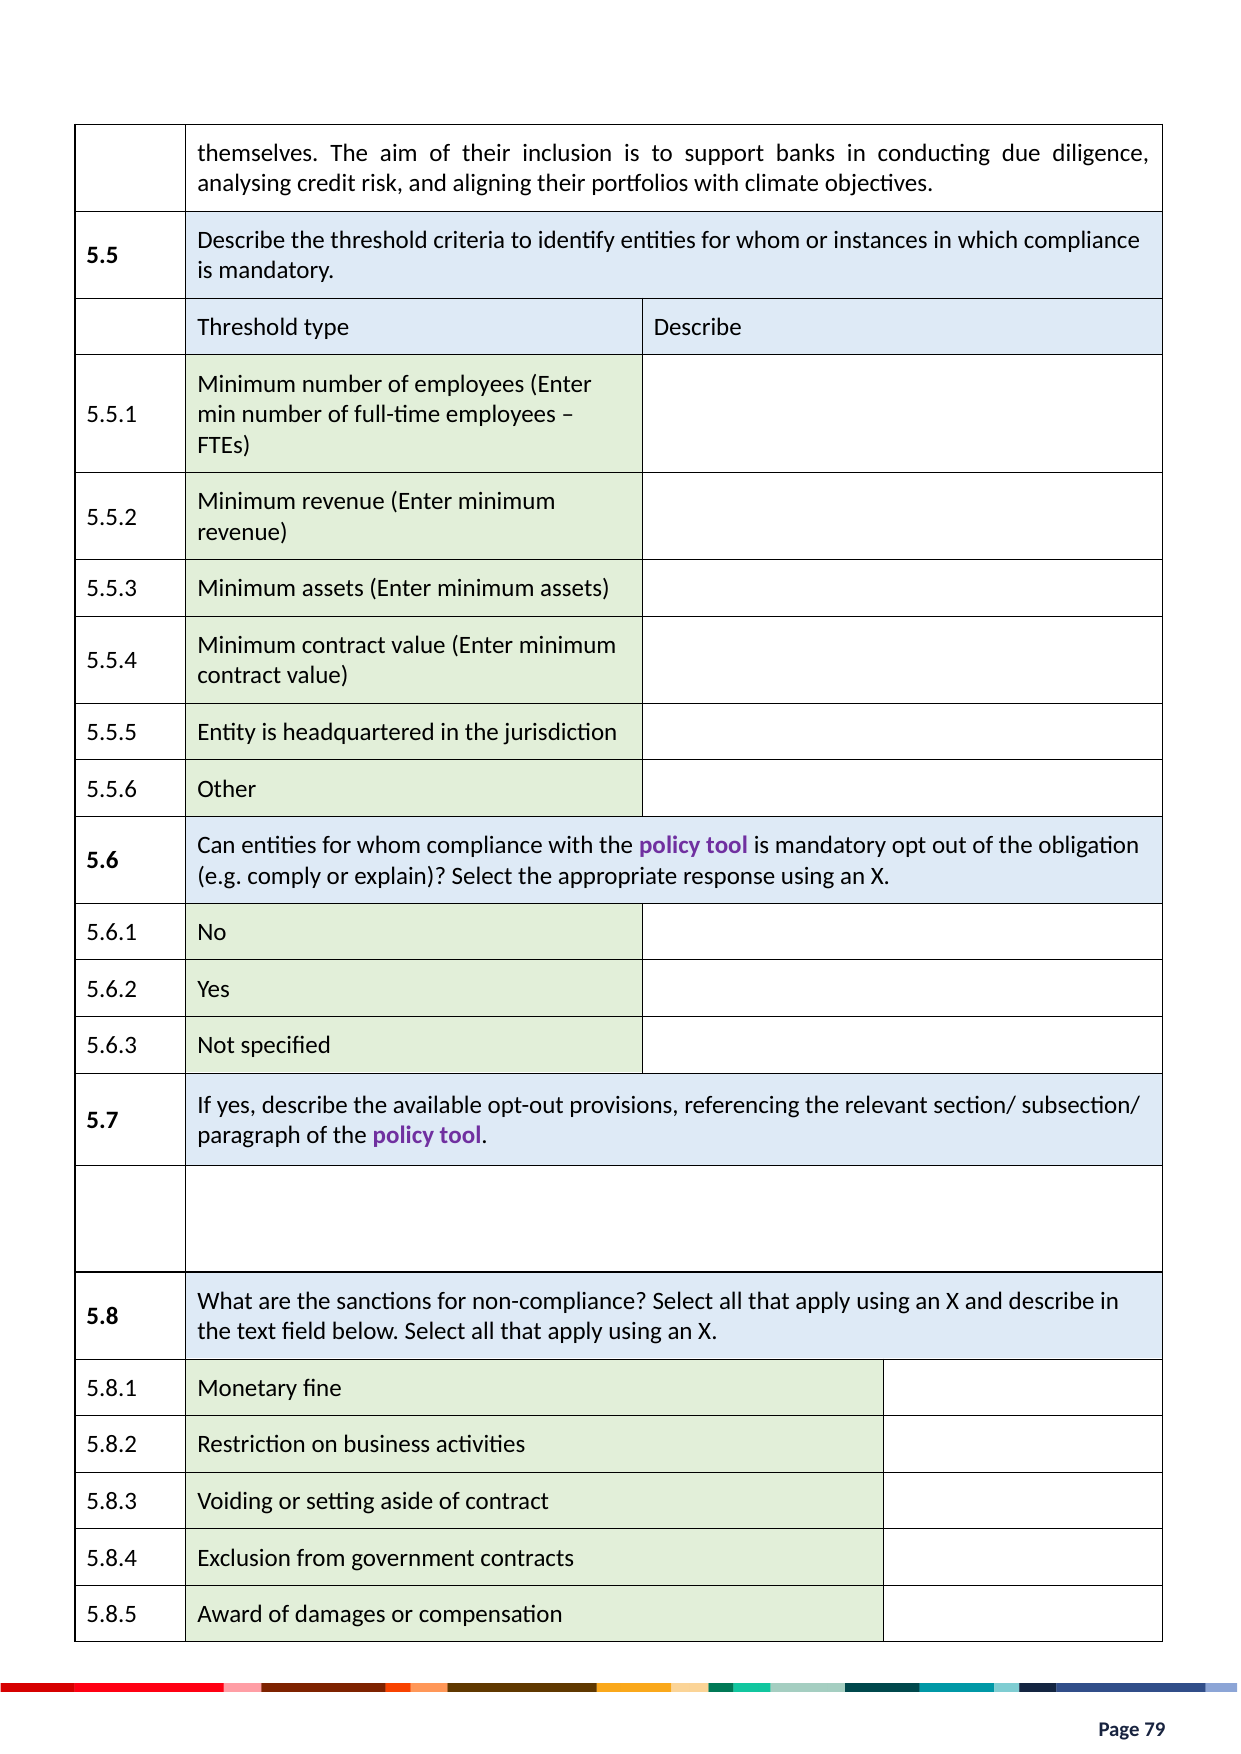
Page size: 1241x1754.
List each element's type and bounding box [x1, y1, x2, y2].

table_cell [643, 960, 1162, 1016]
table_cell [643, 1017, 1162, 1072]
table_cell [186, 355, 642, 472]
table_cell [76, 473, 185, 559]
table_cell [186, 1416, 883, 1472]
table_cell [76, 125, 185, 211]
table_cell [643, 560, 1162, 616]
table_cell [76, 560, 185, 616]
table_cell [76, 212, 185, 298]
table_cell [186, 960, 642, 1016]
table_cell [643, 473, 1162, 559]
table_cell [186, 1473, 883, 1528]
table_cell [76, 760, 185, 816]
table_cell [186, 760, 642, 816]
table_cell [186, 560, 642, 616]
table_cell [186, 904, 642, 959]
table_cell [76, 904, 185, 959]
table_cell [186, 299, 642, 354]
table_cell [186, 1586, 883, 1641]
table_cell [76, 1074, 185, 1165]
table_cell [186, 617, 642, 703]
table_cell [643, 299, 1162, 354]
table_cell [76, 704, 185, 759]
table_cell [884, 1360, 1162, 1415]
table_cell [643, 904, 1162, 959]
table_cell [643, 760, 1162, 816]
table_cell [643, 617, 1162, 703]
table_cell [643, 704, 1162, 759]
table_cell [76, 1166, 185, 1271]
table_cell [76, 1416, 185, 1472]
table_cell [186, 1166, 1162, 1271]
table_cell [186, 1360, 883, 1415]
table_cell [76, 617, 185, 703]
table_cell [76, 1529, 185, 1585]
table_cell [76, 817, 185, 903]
picture [0, 1683, 1236, 1692]
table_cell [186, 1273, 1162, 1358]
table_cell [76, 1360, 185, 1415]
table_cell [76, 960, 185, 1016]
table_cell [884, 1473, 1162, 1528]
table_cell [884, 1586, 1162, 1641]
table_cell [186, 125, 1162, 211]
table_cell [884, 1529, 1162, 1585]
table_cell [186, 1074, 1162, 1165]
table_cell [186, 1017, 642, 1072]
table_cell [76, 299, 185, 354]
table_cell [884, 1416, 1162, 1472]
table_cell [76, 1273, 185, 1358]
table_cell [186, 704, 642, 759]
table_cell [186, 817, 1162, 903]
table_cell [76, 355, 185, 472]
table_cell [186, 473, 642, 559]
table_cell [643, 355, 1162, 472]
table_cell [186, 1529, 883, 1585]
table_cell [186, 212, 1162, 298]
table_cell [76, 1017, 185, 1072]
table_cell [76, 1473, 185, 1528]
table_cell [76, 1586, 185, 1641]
